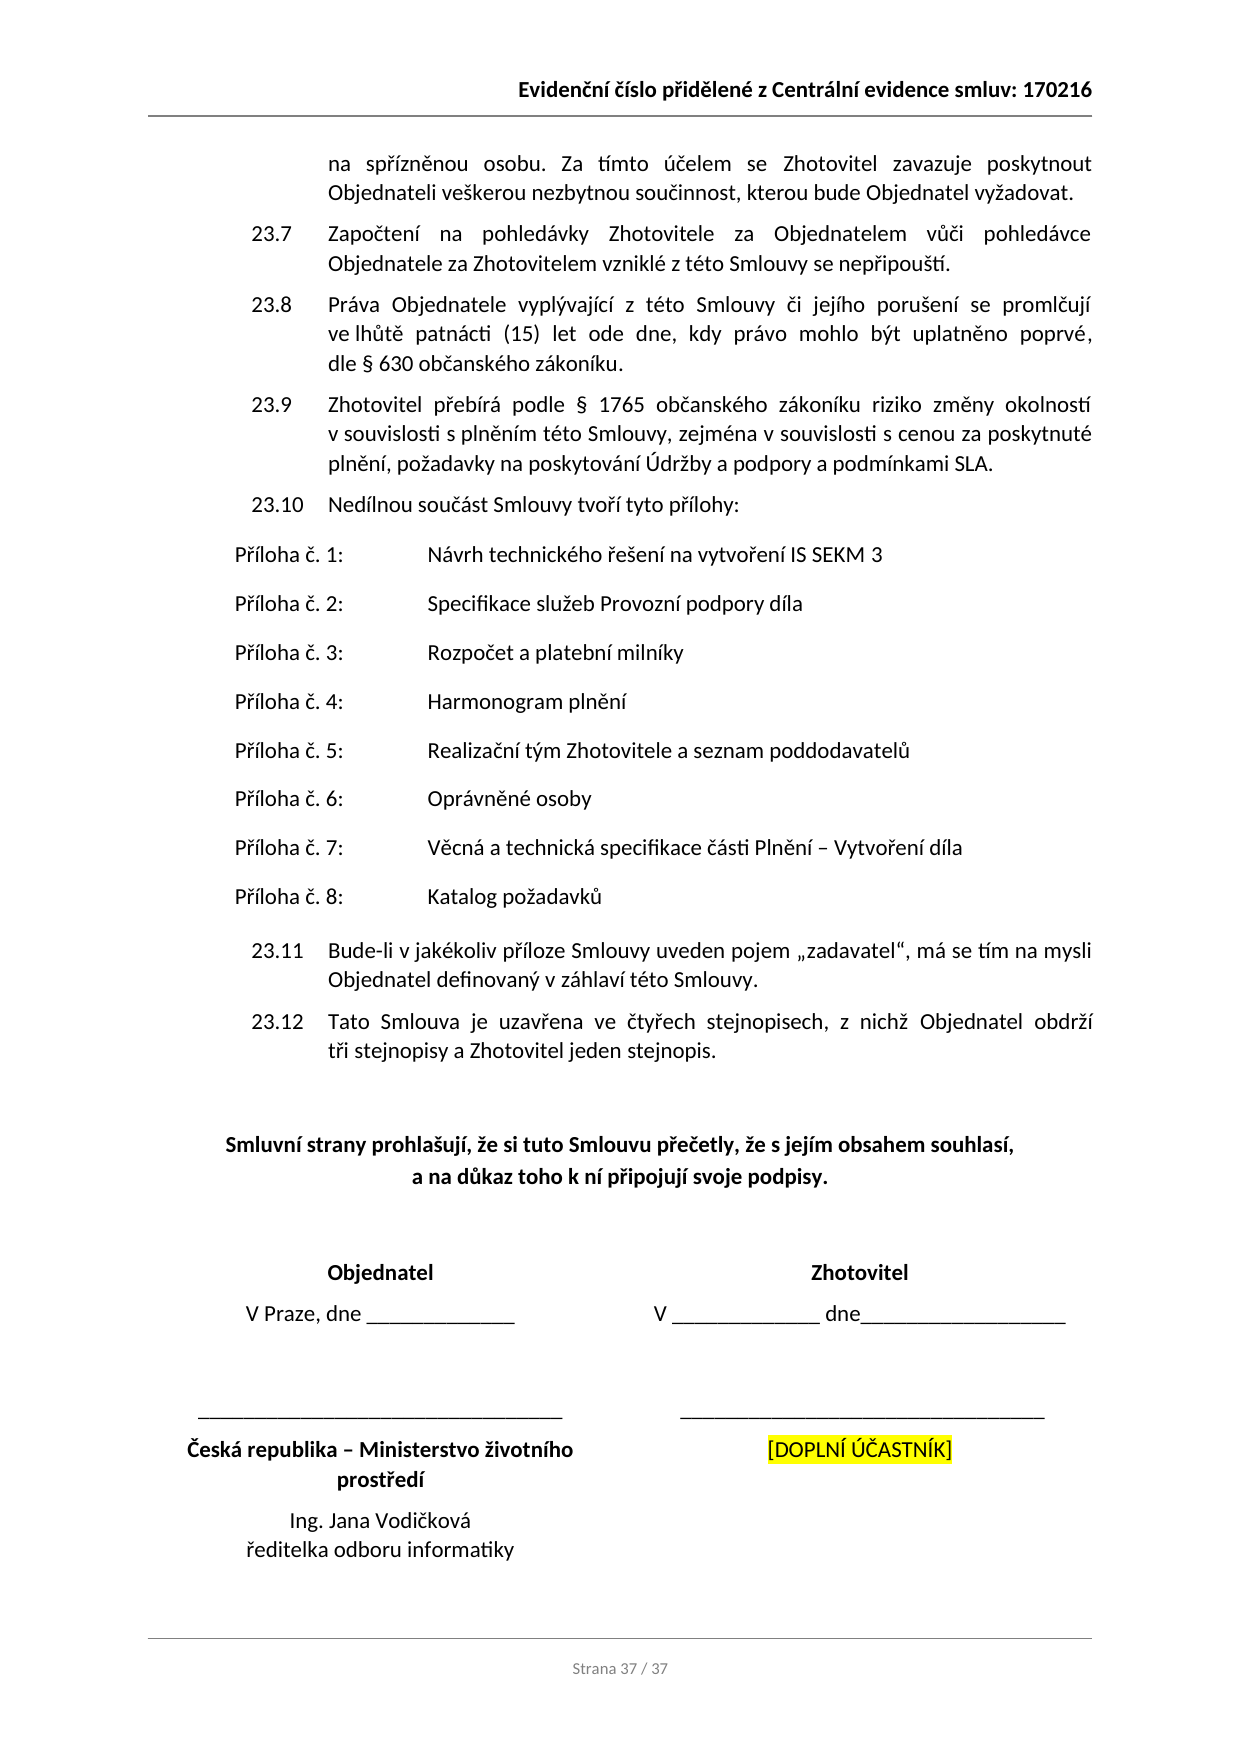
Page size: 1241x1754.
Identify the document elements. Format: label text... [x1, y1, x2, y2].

list Započtení na pohledávky Zhotovitele za Objednatelem vůči pohledávce Objednatele za Zhotovitelem vzniklé z této Smlouvy se nepřipouští. [251, 218, 1092, 277]
table_cell Věcná a technická specifikace části Plnění – Vytvoření díla [416, 825, 1017, 874]
table_cell Příloha č. 2: [223, 581, 416, 630]
list Bude-li v jakékoliv příloze Smlouvy uveden pojem „zadavatel“, má se tím na mysli Objednatel definovaný v záhlaví této Smlouvy. [251, 531, 1092, 994]
table_cell Příloha č. 5: [223, 728, 416, 776]
table_cell Příloha č. 4: [223, 679, 416, 727]
list Práva Objednatele vyplývající z této Smlouvy či jejího porušení se promlčují ve lhůtě patnácti (15) let ode dne, kdy právo mohlo být uplatněno poprvé, dle § 630 občanského zákoníku. [251, 289, 1092, 377]
table_cell Specifikace služeb Provozní podpory díla [416, 581, 1017, 630]
table_header Příloha č. 1: [223, 532, 416, 581]
table_cell ________________________________ [DOPLNÍ ÚČASTNÍK] [620, 1393, 1100, 1564]
table_cell Příloha č. 3: [223, 630, 416, 678]
table_cell Rozpočet a platební milníky [416, 630, 1017, 678]
table_cell ________________________________ Česká republika – Ministerstvo životního prostředí Ing. Jana Vodičková ředitelka odboru informatiky [140, 1393, 620, 1564]
table_cell Příloha č. 7: [223, 825, 416, 874]
table_cell Příloha č. 8: [223, 874, 416, 923]
table_cell Harmonogram plnění [416, 679, 1017, 727]
text Smluvní strany prohlašují, že si tuto Smlouvu přečetly, že s jejím obsahem souhlasí, a na důkaz toho k ní připojují svoje podpisy. [148, 1130, 1092, 1190]
table_cell Oprávněné osoby [416, 776, 1017, 825]
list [251, 148, 1092, 206]
table_cell Katalog požadavků [416, 874, 1017, 923]
table_header Objednatel V Praze, dne _____________ [140, 1257, 620, 1393]
table_header Návrh technického řešení na vytvoření IS SEKM 3 [416, 532, 1017, 581]
list Nedílnou součást Smlouvy tvoří tyto přílohy: [251, 489, 1092, 518]
list Zhotovitel přebírá podle § 1765 občanského zákoníku riziko změny okolností v souvislosti s plněním této Smlouvy, zejména v souvislosti s cenou za poskytnuté plnění, požadavky na poskytování Údržby a podpory a podmínkami SLA. [251, 389, 1092, 477]
table_header Zhotovitel V _____________ dne__________________ [620, 1257, 1100, 1393]
list Tato Smlouva je uzavřena ve čtyřech stejnopisech, z nichž Objednatel obdrží tři stejnopisy a Zhotovitel jeden stejnopis. [251, 1006, 1092, 1064]
table_cell Příloha č. 6: [223, 776, 416, 825]
table_cell Realizační tým Zhotovitele a seznam poddodavatelů [416, 728, 1017, 776]
